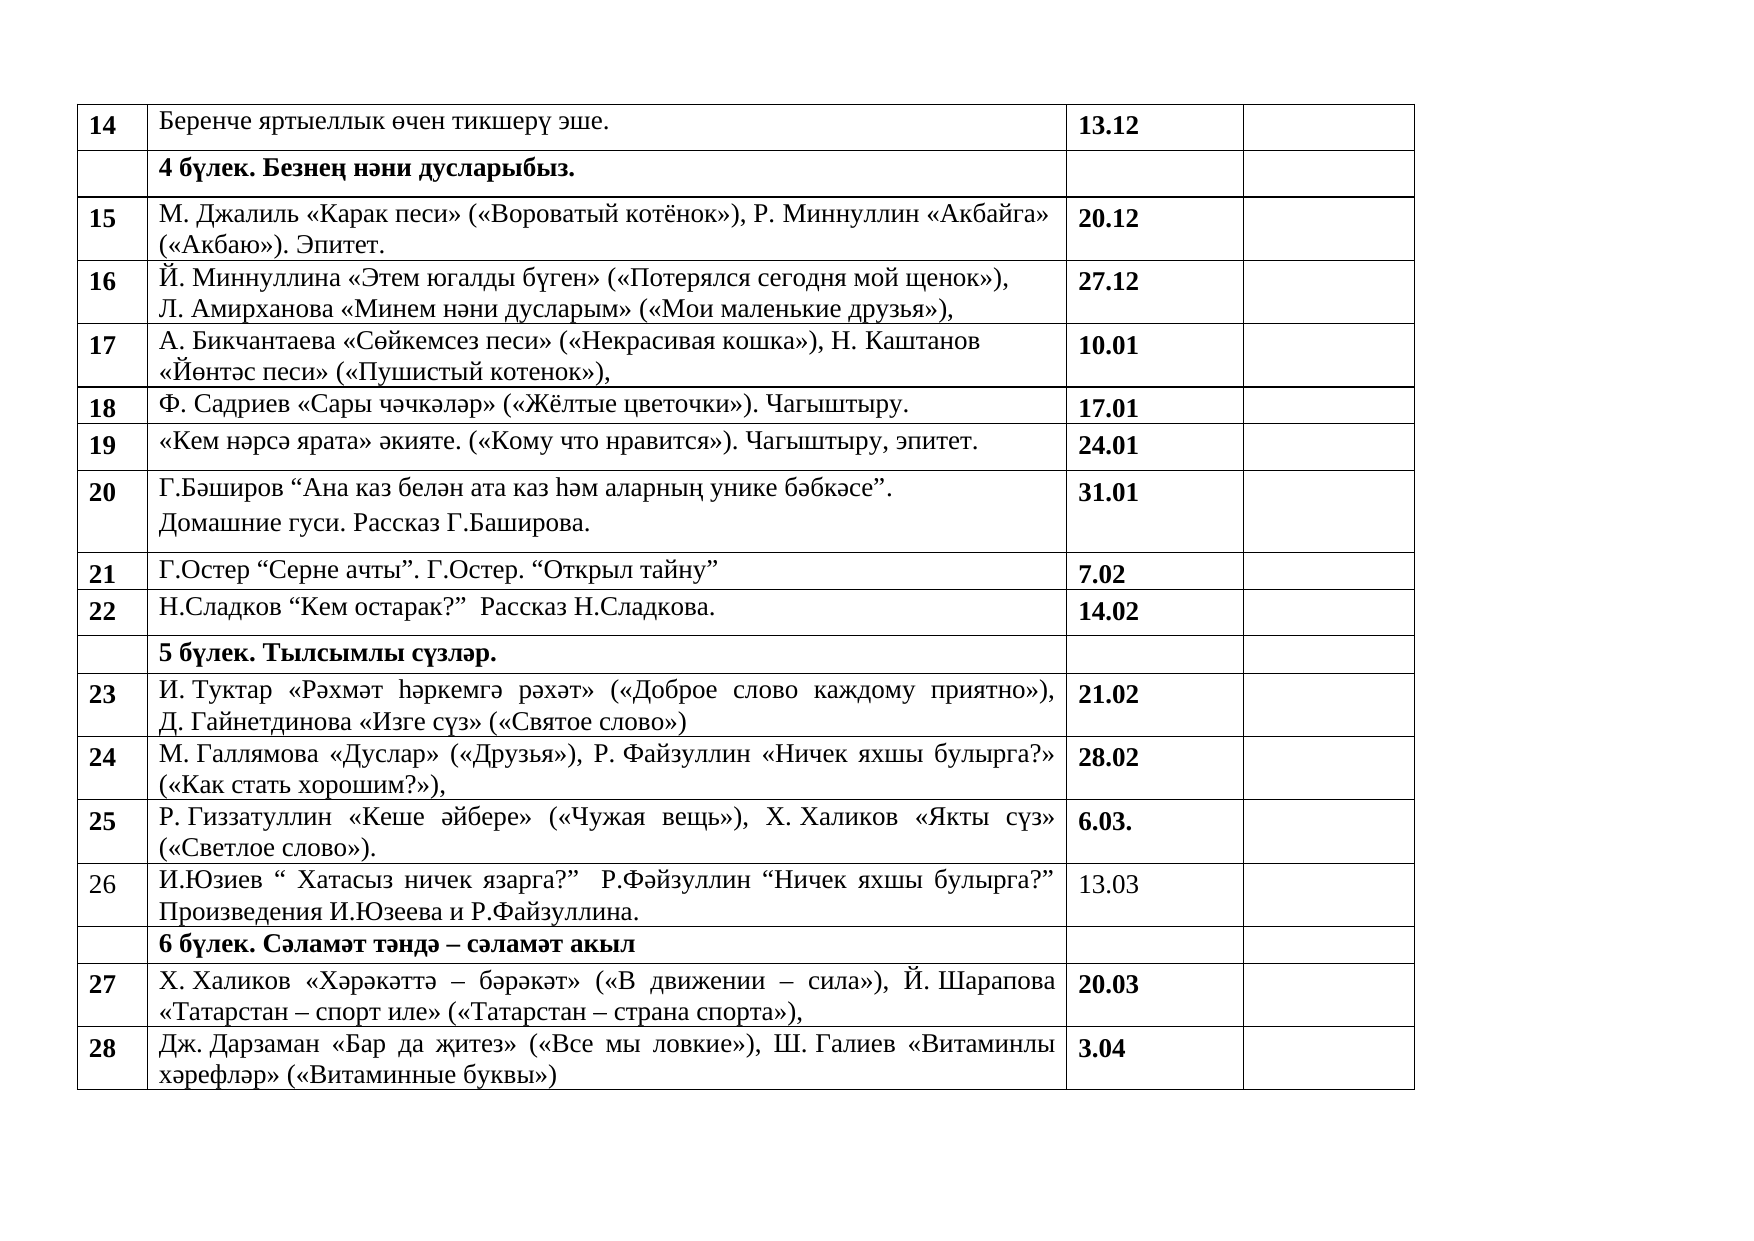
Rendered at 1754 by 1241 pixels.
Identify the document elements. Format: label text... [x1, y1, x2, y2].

table_cell [1244, 800, 1414, 862]
table_cell «Кем нәрсә ярата» әкияте. («Кому что нравится»). Чагыштыру, эпитет. [148, 424, 1066, 470]
table_cell 17.01 [1067, 388, 1243, 423]
table_cell 17 [78, 324, 147, 386]
table_cell 20.12 [1067, 198, 1243, 260]
table_cell [1244, 927, 1414, 963]
table_cell [1244, 1027, 1414, 1089]
table_cell [1244, 964, 1414, 1026]
table_cell 21 [78, 553, 147, 589]
table_cell И.Юзиев “ Хатасыз ничек язарга?” Р.Фәйзуллин “Ничек яхшы булырга?” Произведения И.Юзеева и Р.Файзуллина. [148, 864, 1066, 926]
table_cell И. Туктар «Рәхмәт һәркемгә рәхәт» («Доброе слово каждому приятно»), Д. Гайнетдинова «Изге сүз» («Святое слово») [148, 674, 1066, 736]
table_cell Х. Халиков «Хәрәкәттә – бәрәкәт» («В движении – сила»), Й. Шарапова «Татарстан – спорт иле» («Татарстан – страна спорта»), [148, 964, 1066, 1026]
table_cell [1067, 151, 1243, 196]
table_cell [1244, 198, 1414, 260]
table_cell 24 [78, 737, 147, 799]
table_cell 28.02 [1067, 737, 1243, 799]
table_cell 20 [78, 471, 147, 552]
table_cell 14.02 [1067, 590, 1243, 635]
table_cell Н.Сладков “Кем остарак?” Рассказ Н.Сладкова. [148, 590, 1066, 635]
table_cell 27.12 [1067, 261, 1243, 323]
table_cell [1244, 324, 1414, 386]
table_cell 22 [78, 590, 147, 635]
table_cell [1067, 927, 1243, 963]
table_cell 23 [78, 674, 147, 736]
table_cell [1244, 864, 1414, 926]
table_cell [78, 636, 147, 672]
table_cell 24.01 [1067, 424, 1243, 470]
table_cell 5 бүлек. Тылсымлы сүзләр. [148, 636, 1066, 672]
table_cell Й. Миннуллина «Этем югалды бүген» («Потерялся сегодня мой щенок»), Л. Амирханова «Минем нәни дусларым» («Мои маленькие друзья»), [148, 261, 1066, 323]
table_cell 19 [78, 424, 147, 470]
table_cell Г.Остер “Серне ачты”. Г.Остер. “Открыл тайну” [148, 553, 1066, 589]
table_cell [1244, 674, 1414, 736]
table_cell [1244, 553, 1414, 589]
table_cell [1244, 105, 1414, 150]
table_cell 26 [78, 864, 147, 926]
table_cell [1244, 424, 1414, 470]
table_cell 15 [78, 198, 147, 260]
table_cell 28 [78, 1027, 147, 1089]
table_cell М. Джалиль «Карак песи» («Вороватый котёнок»), Р. Миннуллин «Акбайга» («Акбаю»). Эпитет. [148, 198, 1066, 260]
table_cell 25 [78, 800, 147, 862]
table_cell 14 [78, 105, 147, 150]
table_cell [1244, 737, 1414, 799]
table_cell Дж. Дарзаман «Бар да җитез» («Все мы ловкие»), Ш. Галиев «Витаминлы хәрефләр» («Витаминные буквы») [148, 1027, 1066, 1089]
table_cell [1244, 636, 1414, 672]
table_cell Ф. Садриев «Сары чәчкәләр» («Жёлтые цветочки»). Чагыштыру. [148, 388, 1066, 423]
table_cell [78, 151, 147, 196]
table_cell 20.03 [1067, 964, 1243, 1026]
table_cell [1067, 636, 1243, 672]
table_cell [1244, 471, 1414, 552]
table_cell [1244, 388, 1414, 423]
table_cell 10.01 [1067, 324, 1243, 386]
table_cell 16 [78, 261, 147, 323]
table_cell 4 бүлек. Безнең нәни дусларыбыз. [148, 151, 1066, 196]
table_cell [1244, 261, 1414, 323]
table_cell 13.12 [1067, 105, 1243, 150]
table_cell [1244, 590, 1414, 635]
table_cell 13.03 [1067, 864, 1243, 926]
table_cell 6 бүлек. Сәламәт тәндә – сәламәт акыл [148, 927, 1066, 963]
table_cell М. Галлямова «Дуслар» («Друзья»), Р. Файзуллин «Ничек яхшы булырга?» («Как стать хорошим?»), [148, 737, 1066, 799]
table_cell А. Бикчантаева «Сөйкемсез песи» («Некрасивая кошка»), Н. Каштанов «Йөнтәс песи» («Пушистый котенок»), [148, 324, 1066, 386]
table_cell Г.Бәширов “Ана каз белән ата каз һәм аларның унике бәбкәсе”. Домашние гуси. Рассказ Г.Баширова. [148, 471, 1066, 552]
table_cell Беренче яртыеллык өчен тикшерү эше. [148, 105, 1066, 150]
table_cell 7.02 [1067, 553, 1243, 589]
table_cell 31.01 [1067, 471, 1243, 552]
table_cell 3.04 [1067, 1027, 1243, 1089]
table_cell 21.02 [1067, 674, 1243, 736]
table_cell [78, 927, 147, 963]
table_cell [1244, 151, 1414, 196]
table_cell 6.03. [1067, 800, 1243, 862]
table_cell 18 [78, 388, 147, 423]
table_cell 27 [78, 964, 147, 1026]
table_cell Р. Гиззатуллин «Кеше әйбере» («Чужая вещь»), Х. Халиков «Якты сүз» («Светлое слово»). [148, 800, 1066, 862]
